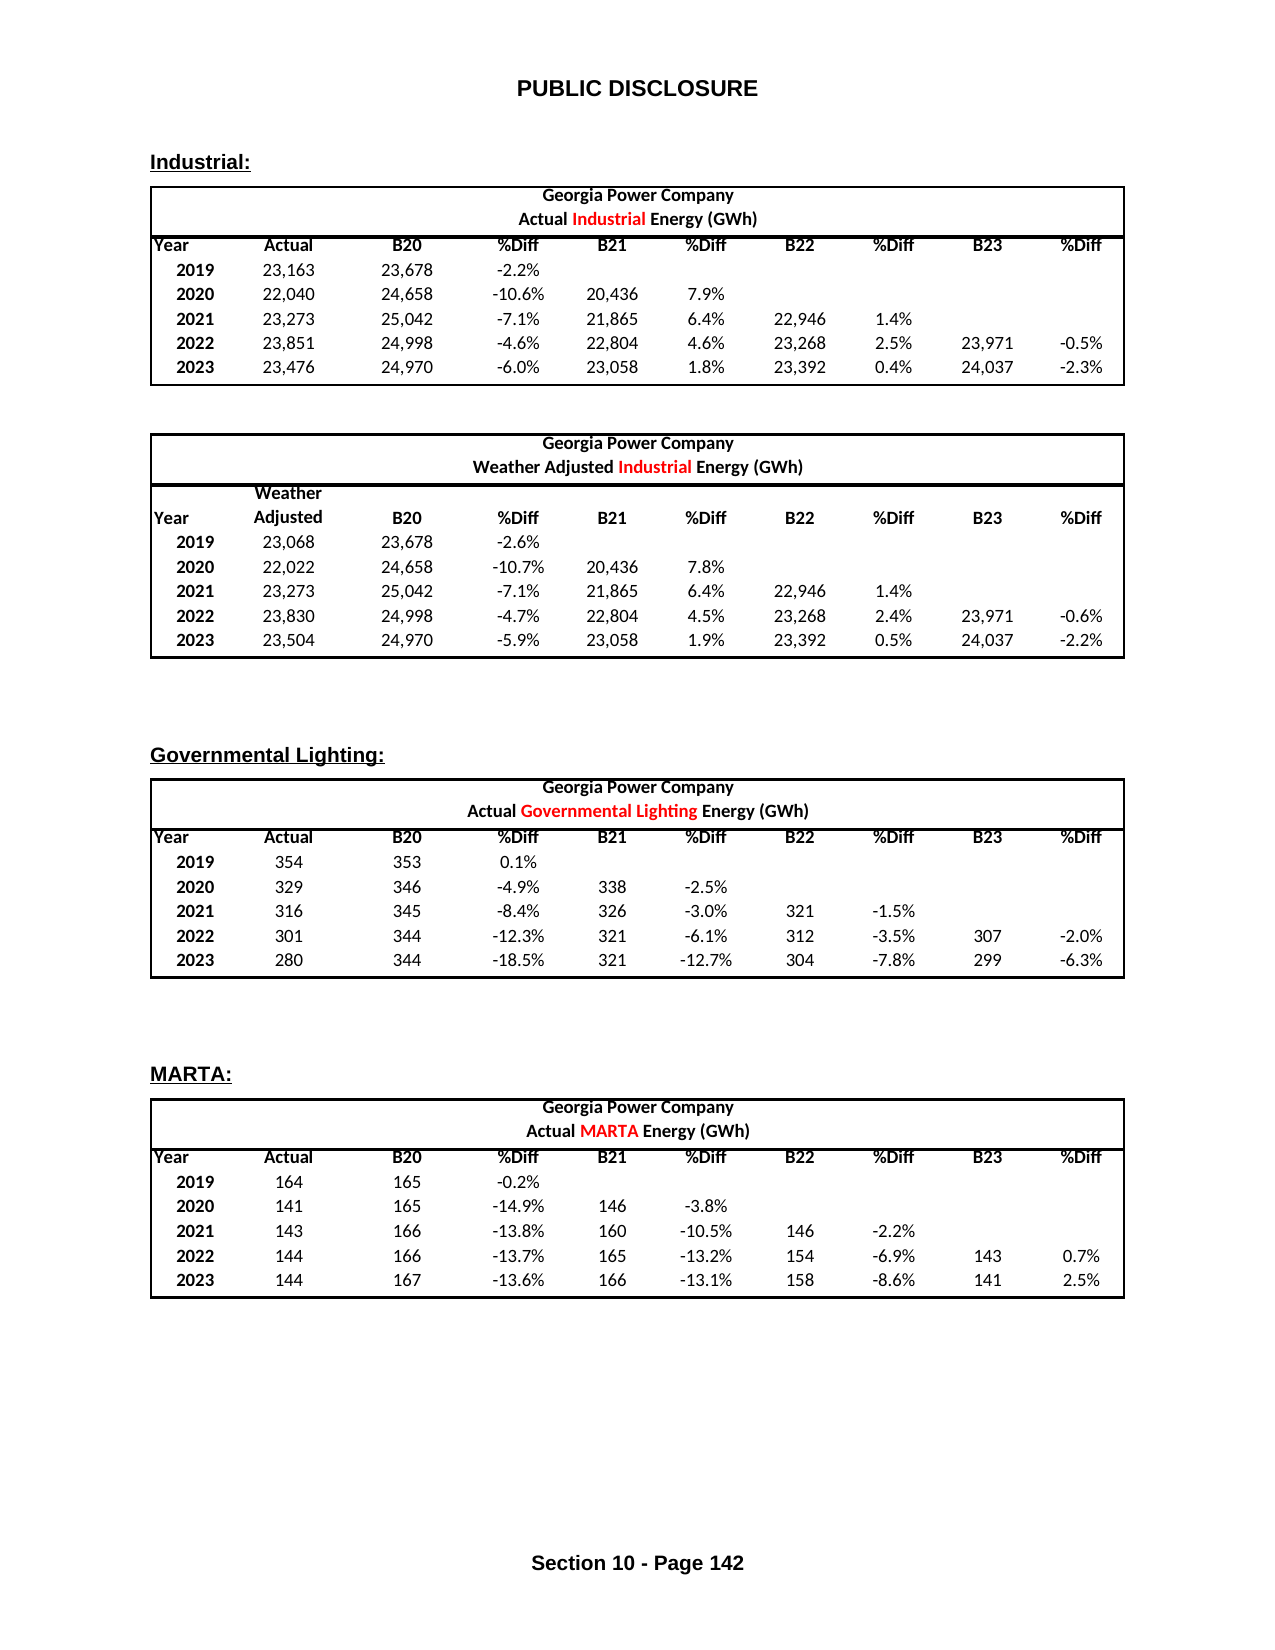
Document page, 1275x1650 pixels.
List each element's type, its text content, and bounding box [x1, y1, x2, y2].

text MARTA: [150, 1062, 1125, 1086]
text Industrial: [150, 150, 1125, 174]
text Governmental Lighting: [150, 742, 1125, 766]
